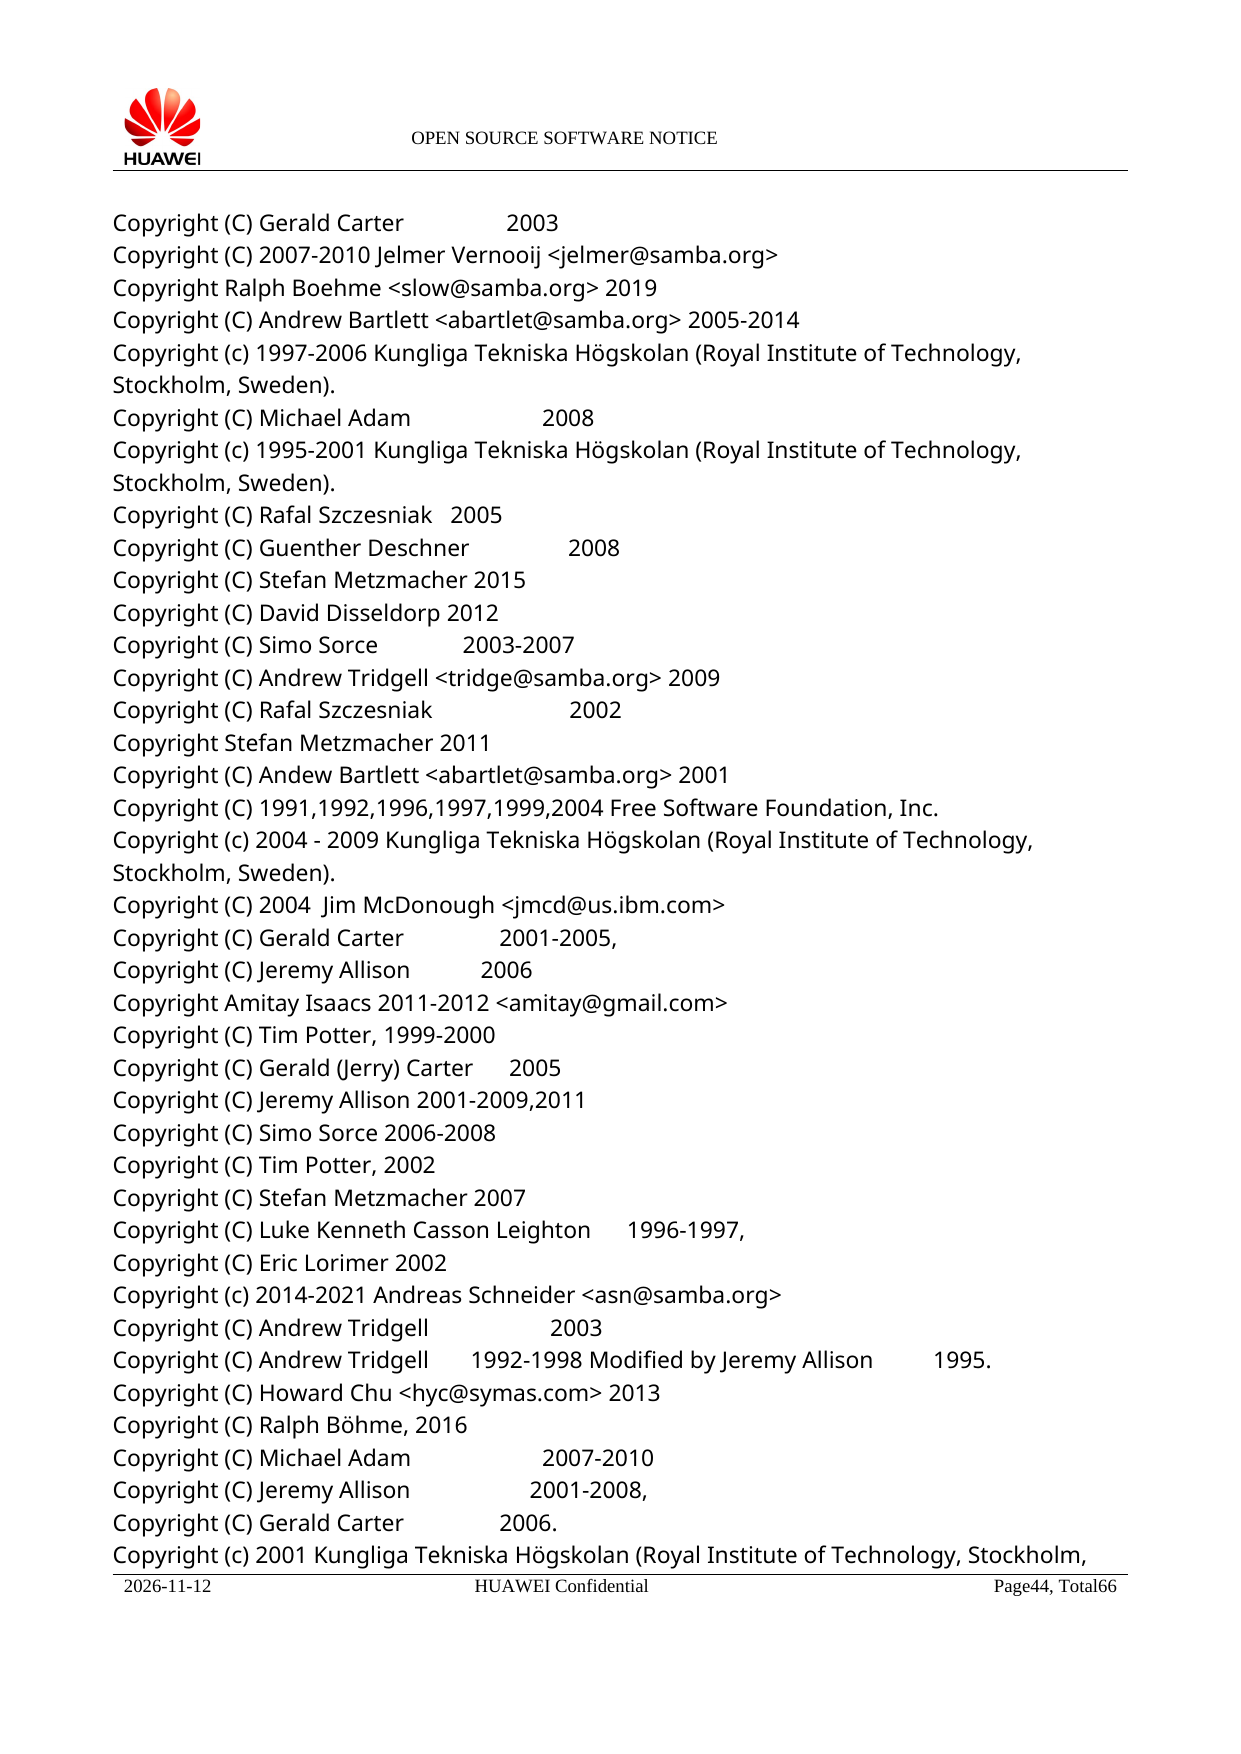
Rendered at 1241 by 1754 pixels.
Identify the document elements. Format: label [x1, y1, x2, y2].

picture [124, 88, 201, 165]
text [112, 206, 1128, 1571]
